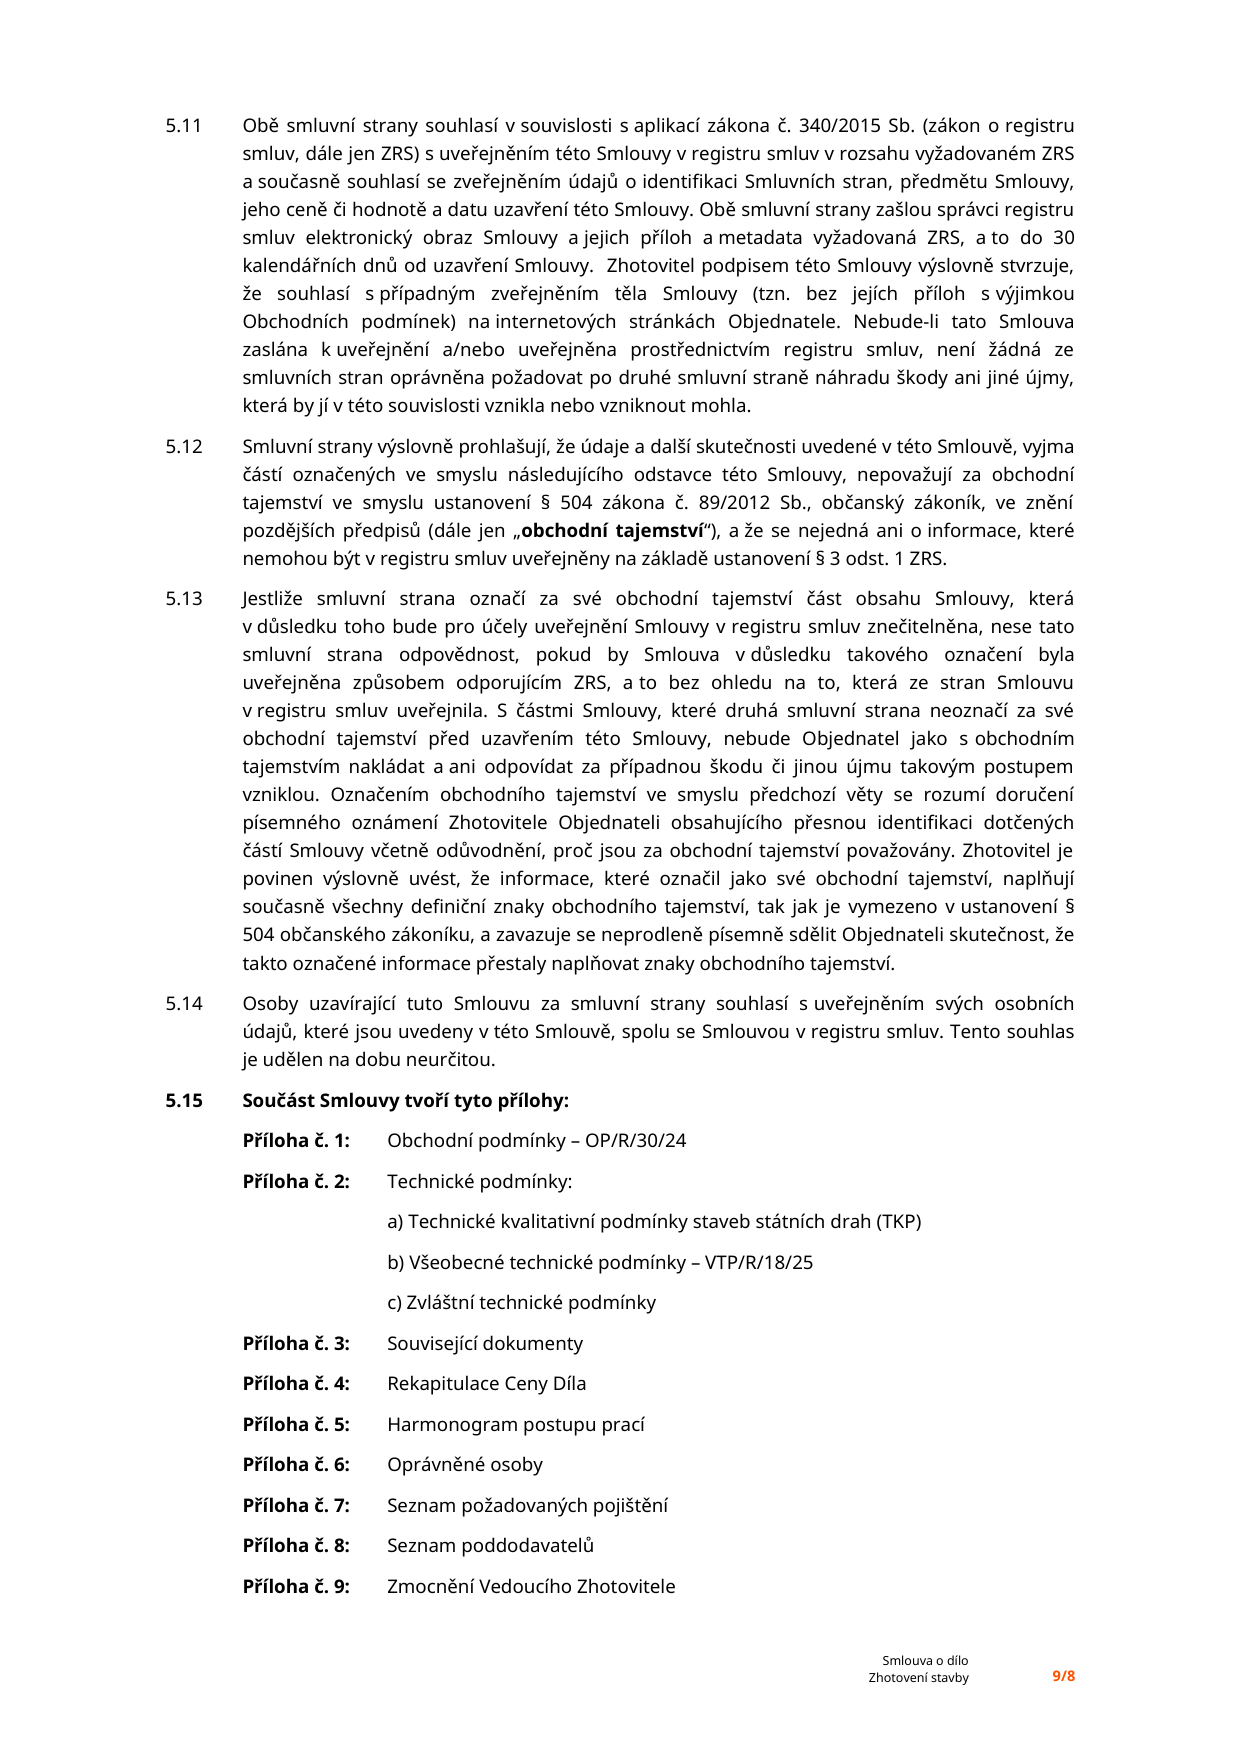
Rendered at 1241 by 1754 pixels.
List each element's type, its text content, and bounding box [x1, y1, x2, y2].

text b) Všeobecné technické podmínky – VTP/R/18/25 [387, 1249, 1075, 1274]
text Osoby uzavírající tuto Smlouvu za smluvní strany souhlasí s uveřejněním svých osobních údajů, které jsou uvedeny v této Smlouvě, spolu se Smlouvou v registru smluv. Tento souhlas je udělen na dobu neurčitou. [165, 990, 1075, 1072]
text Příloha č. 6: Oprávněné osoby [242, 1452, 1075, 1477]
text Příloha č. 1: Obchodní podmínky – OP/R/30/24 [242, 1127, 1075, 1153]
text c) Zvláštní technické podmínky [387, 1289, 1075, 1315]
text Příloha č. 4: Rekapitulace Ceny Díla [242, 1371, 1075, 1396]
text Příloha č. 3: Související dokumenty [242, 1330, 1075, 1356]
text Příloha č. 7: Seznam požadovaných pojištění [242, 1492, 1075, 1518]
text Obě smluvní strany souhlasí v souvislosti s aplikací zákona č. 340/2015 Sb. (zákon o registru smluv, dále jen ZRS) s uveřejněním této Smlouvy v registru smluv v rozsahu vyžadovaném ZRS a současně souhlasí se zveřejněním údajů o identifikaci Smluvních stran, předmětu Smlouvy, jeho ceně či hodnotě a datu uzavření této Smlouvy. Obě smluvní strany zašlou správci registru smluv elektronický obraz Smlouvy a jejich příloh a metadata vyžadovaná ZRS, a to do 30 kalendářních dnů od uzavření Smlouvy. Zhotovitel podpisem této Smlouvy výslovně stvrzuje, že souhlasí s případným zveřejněním těla Smlouvy (tzn. bez jejích příloh s výjimkou Obchodních podmínek) na internetových stránkách Objednatele. Nebude-li tato Smlouva zaslána k uveřejnění a/nebo uveřejněna prostřednictvím registru smluv, není žádná ze smluvních stran oprávněna požadovat po druhé smluvní straně náhradu škody ani jiné újmy, která by jí v této souvislosti vznikla nebo vzniknout mohla. [165, 112, 1075, 418]
text a) Technické kvalitativní podmínky staveb státních drah (TKP) [387, 1208, 1075, 1234]
text Příloha č. 5: Harmonogram postupu prací [242, 1411, 1075, 1437]
text Součást Smlouvy tvoří tyto přílohy: [165, 1087, 1075, 1112]
text Smluvní strany výslovně prohlašují, že údaje a další skutečnosti uvedené v této Smlouvě, vyjma částí označených ve smyslu následujícího odstavce této Smlouvy, nepovažují za obchodní tajemství ve smyslu ustanovení § 504 zákona č. 89/2012 Sb., občanský zákoník, ve znění pozdějších předpisů (dále jen „obchodní tajemství“), a že se nejedná ani o informace, které nemohou být v registru smluv uveřejněny na základě ustanovení § 3 odst. 1 ZRS. [165, 433, 1075, 571]
text Příloha č. 8: Seznam poddodavatelů [242, 1533, 1075, 1558]
text Příloha č. 2: Technické podmínky: [242, 1168, 1075, 1193]
text Jestliže smluvní strana označí za své obchodní tajemství část obsahu Smlouvy, která v důsledku toho bude pro účely uveřejnění Smlouvy v registru smluv znečitelněna, nese tato smluvní strana odpovědnost, pokud by Smlouva v důsledku takového označení byla uveřejněna způsobem odporujícím ZRS, a to bez ohledu na to, která ze stran Smlouvu v registru smluv uveřejnila. S částmi Smlouvy, které druhá smluvní strana neoznačí za své obchodní tajemství před uzavřením této Smlouvy, nebude Objednatel jako s obchodním tajemstvím nakládat a ani odpovídat za případnou škodu či jinou újmu takovým postupem vzniklou. Označením obchodního tajemství ve smyslu předchozí věty se rozumí doručení písemného oznámení Zhotovitele Objednateli obsahujícího přesnou identifikaci dotčených částí Smlouvy včetně odůvodnění, proč jsou za obchodní tajemství považovány. Zhotovitel je povinen výslovně uvést, že informace, které označil jako své obchodní tajemství, naplňují současně všechny definiční znaky obchodního tajemství, tak jak je vymezeno v ustanovení § 504 občanského zákoníku, a zavazuje se neprodleně písemně sdělit Objednateli skutečnost, že takto označené informace přestaly naplňovat znaky obchodního tajemství. [165, 586, 1075, 975]
text Příloha č. 9: Zmocnění Vedoucího Zhotovitele [242, 1573, 1075, 1599]
